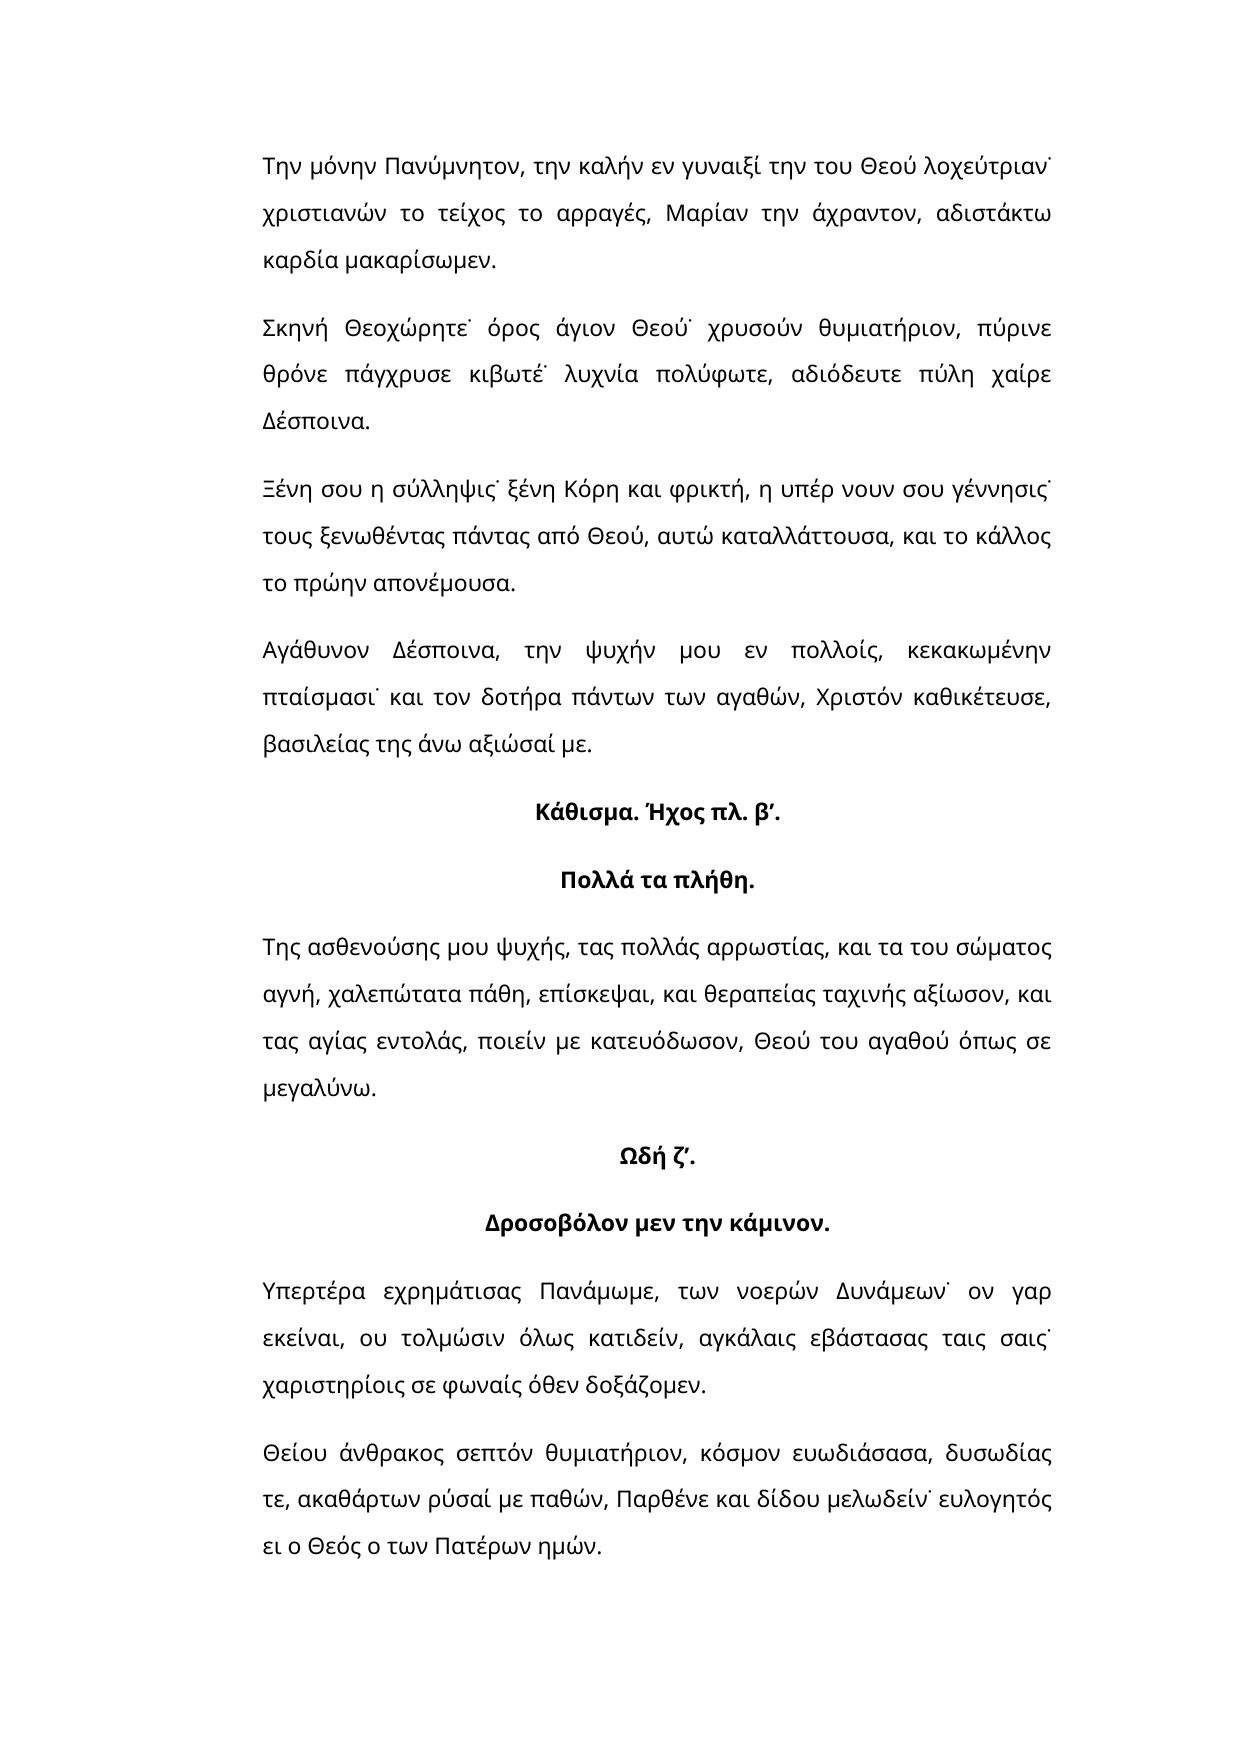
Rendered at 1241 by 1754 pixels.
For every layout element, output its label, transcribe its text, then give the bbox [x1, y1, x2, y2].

text Ωδή ζ’. [262, 1139, 1053, 1171]
text Πολλά τα πλήθη. [262, 863, 1053, 895]
text Κάθισμα. Ήχος πλ. β’. [262, 796, 1053, 827]
text Δροσοβόλον μεν την κάμινον. [262, 1207, 1053, 1238]
text Θείου άνθρακος σεπτόν θυμιατήριον, κόσμον ευωδιάσασα, δυσωδίας τε, ακαθάρτων ρύσαί με παθών, Παρθένε και δίδου μελωδείν˙ ευλογητός ει ο Θεός ο των Πατέρων ημών. [262, 1436, 1053, 1561]
text Της ασθενούσης μου ψυχής, τας πολλάς αρρωστίας, και τα του σώματος αγνή, χαλεπώτατα πάθη, επίσκεψαι, και θεραπείας ταχινής αξίωσον, και τας αγίας εντολάς, ποιείν με κατευόδωσον, Θεού του αγαθού όπως σε μεγαλύνω. [262, 931, 1053, 1103]
text Ξένη σου η σύλληψις˙ ξένη Κόρη και φρικτή, η υπέρ νουν σου γέννησις˙ τους ξενωθέντας πάντας από Θεού, αυτώ καταλλάττουσα, και το κάλλος το πρώην απονέμουσα. [262, 473, 1053, 598]
text Σκηνή Θεοχώρητε˙ όρος άγιον Θεού˙ χρυσούν θυμιατήριον, πύρινε θρόνε πάγχρυσε κιβωτέ˙ λυχνία πολύφωτε, αδιόδευτε πύλη χαίρε Δέσποινα. [262, 311, 1053, 436]
text Υπερτέρα εχρημάτισας Πανάμωμε, των νοερών Δυνάμεων˙ ον γαρ εκείναι, ου τολμώσιν όλως κατιδείν, αγκάλαις εβάστασας ταις σαις˙ χαριστηρίοις σε φωναίς όθεν δοξάζομεν. [262, 1275, 1053, 1400]
text Αγάθυνον Δέσποινα, την ψυχήν μου εν πολλοίς, κεκακωμένην πταίσμασι˙ και τον δοτήρα πάντων των αγαθών, Χριστόν καθικέτευσε, βασιλείας της άνω αξιώσαί με. [262, 634, 1053, 759]
text Την μόνην Πανύμνητον, την καλήν εν γυναιξί την του Θεού λοχεύτριαν˙ χριστιανών το τείχος το αρραγές, Μαρίαν την άχραντον, αδιστάκτω καρδία μακαρίσωμεν. [262, 150, 1053, 275]
